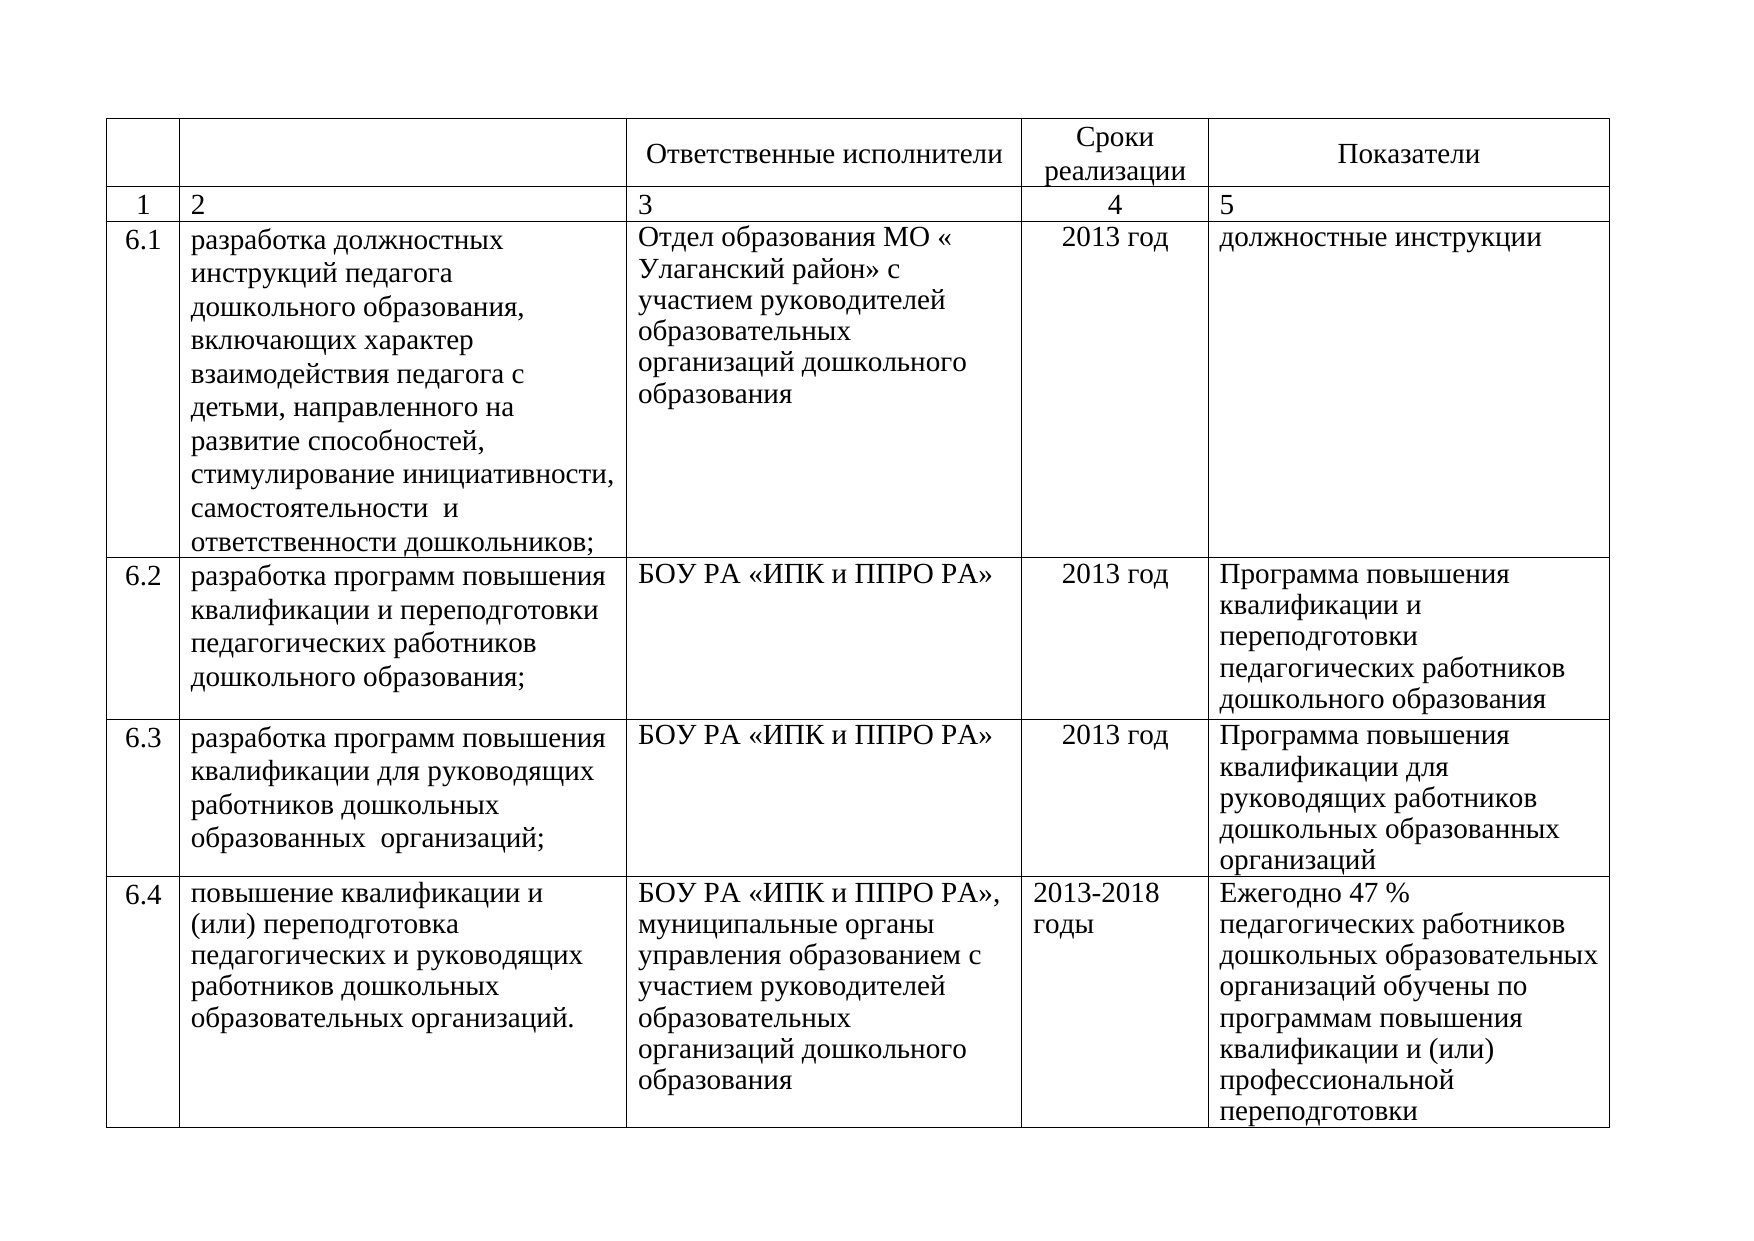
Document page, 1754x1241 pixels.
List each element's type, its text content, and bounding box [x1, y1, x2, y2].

table_cell должностные инструкции [1209, 222, 1609, 557]
table_cell 6.2 [107, 558, 179, 719]
table_cell 2013 год [1022, 222, 1208, 557]
table_cell 1 [107, 187, 179, 221]
table_cell 6.1 [107, 222, 179, 557]
table_cell 5 [1209, 187, 1609, 221]
table_cell 2013-2018 годы [1022, 877, 1208, 1127]
table_cell 2013 год [1022, 720, 1208, 876]
table_cell Отдел образования МО « Улаганский район» с участием руководителей образовательных организаций дошкольного образования [627, 222, 1021, 557]
table_cell разработка программ повышения квалификации для руководящих работников дошкольных образованных организаций; [180, 720, 626, 876]
table_header [107, 119, 179, 186]
table_header Показатели [1209, 119, 1609, 186]
table_cell 3 [627, 187, 1021, 221]
table_cell Программа повышения квалификации для руководящих работников дошкольных образованных организаций [1209, 720, 1609, 876]
table_cell БОУ РА «ИПК и ППРО РА» [627, 720, 1021, 876]
table_cell разработка должностных инструкций педагога дошкольного образования, включающих характер взаимодействия педагога с детьми, направленного на развитие способностей, стимулирование инициативности, самостоятельности и ответственности дошкольников; [180, 222, 626, 557]
table_cell Программа повышения квалификации и переподготовки педагогических работников дошкольного образования [1209, 558, 1609, 719]
table_cell 6.3 [107, 720, 179, 876]
table_cell 6.4 [107, 877, 179, 1127]
table_cell Ежегодно 47 % педагогических работников дошкольных образовательных организаций обучены по программам повышения квалификации и (или) профессиональной переподготовки [1209, 877, 1609, 1127]
table_cell БОУ РА «ИПК и ППРО РА», муниципальные органы управления образованием с участием руководителей образовательных организаций дошкольного образования [627, 877, 1021, 1127]
table_cell 4 [1022, 187, 1208, 221]
table_cell разработка программ повышения квалификации и переподготовки педагогических работников дошкольного образования; [180, 558, 626, 719]
table_cell 2 [180, 187, 626, 221]
table_header Сроки реализации [1022, 119, 1208, 186]
table_cell БОУ РА «ИПК и ППРО РА» [627, 558, 1021, 719]
table_header [180, 119, 626, 186]
table_cell повышение квалификации и (или) переподготовка педагогических и руководящих работников дошкольных образовательных организаций. [180, 877, 626, 1127]
table_cell 2013 год [1022, 558, 1208, 719]
table_header Ответственные исполнители [627, 119, 1021, 186]
